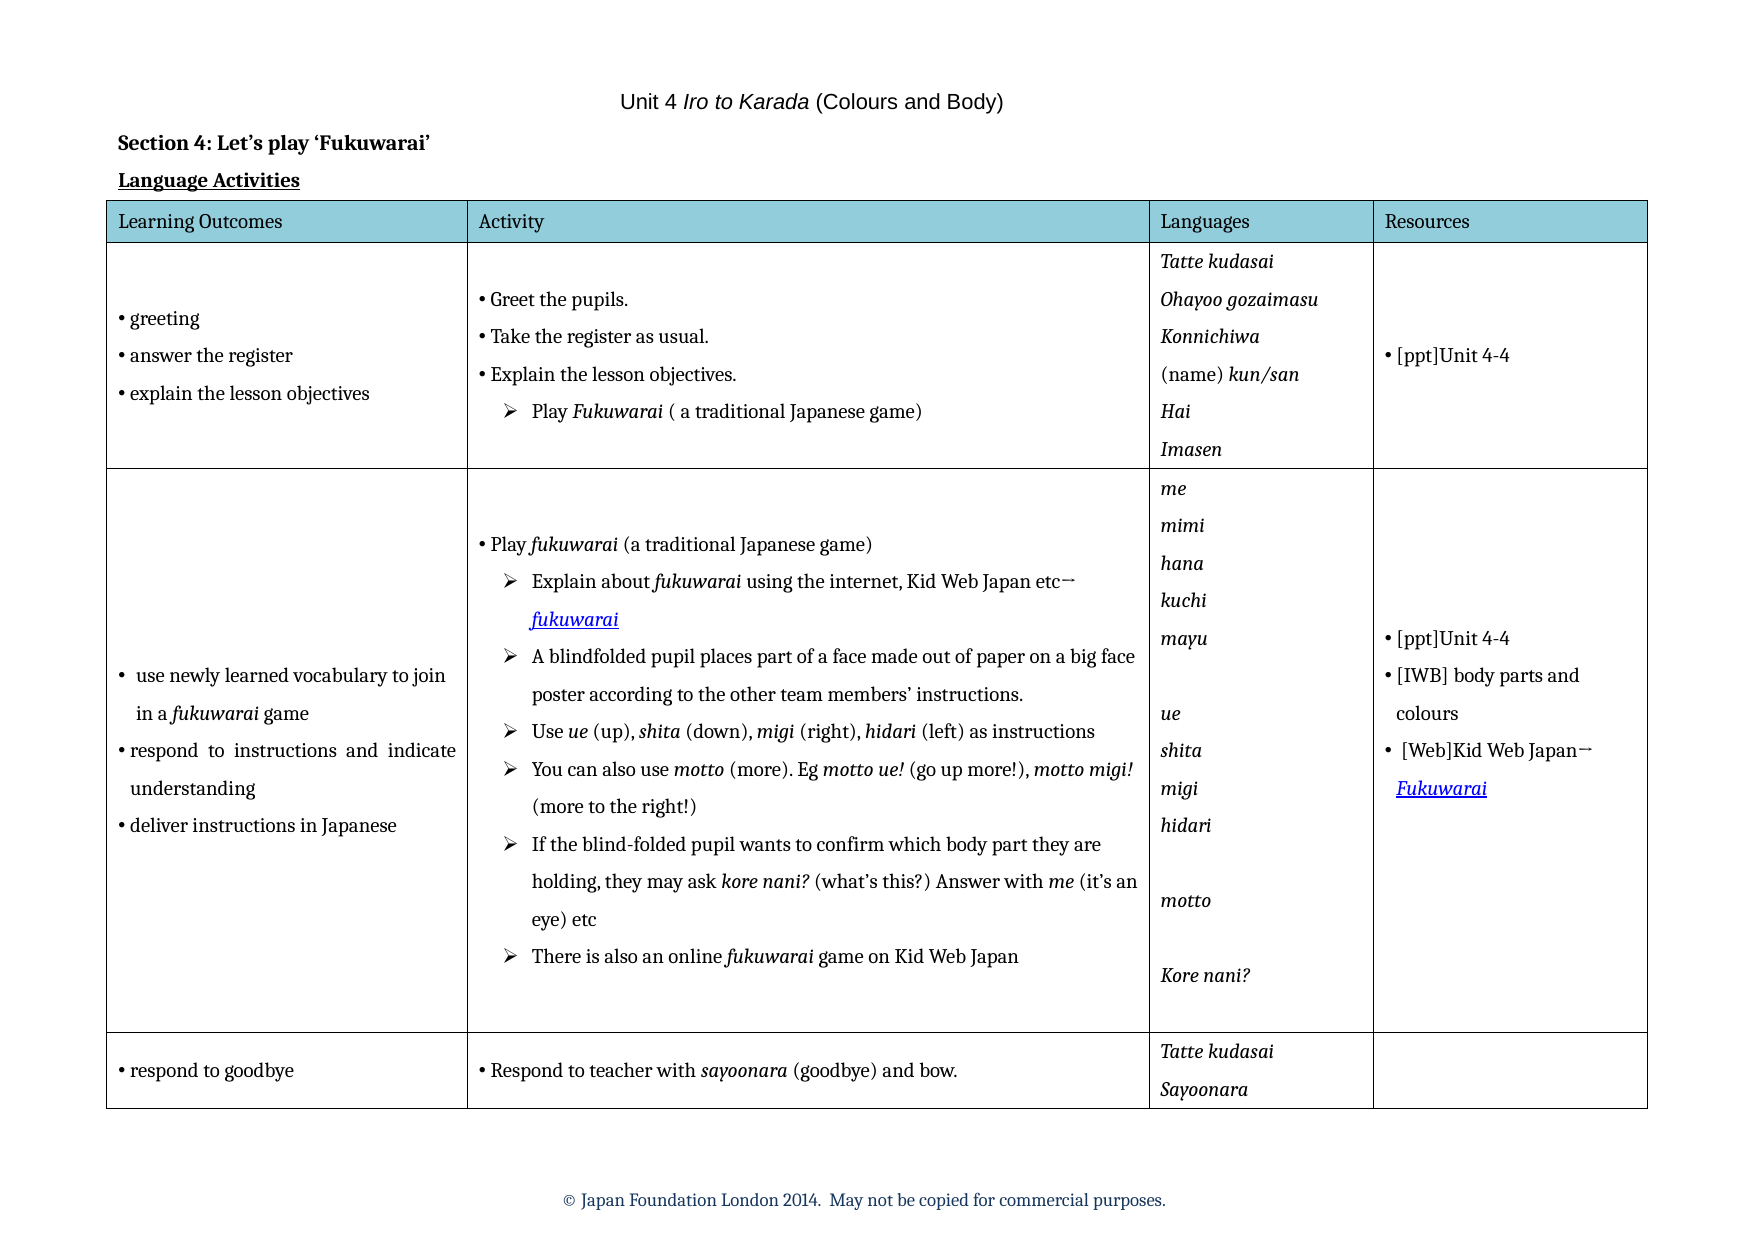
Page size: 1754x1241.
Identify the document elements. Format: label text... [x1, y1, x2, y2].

table_header Resources [1374, 201, 1647, 242]
table_cell [ppt]Unit 4-4 [1374, 243, 1647, 468]
table_cell Tatte kudasai Ohayoo gozaimasu Konnichiwa (name) kun/san Hai Imasen [1150, 243, 1373, 468]
table_header Learning Outcomes [107, 201, 467, 242]
table_cell greeting answer the register explain the lesson objectives [107, 243, 467, 468]
text Section 4: Let’s play ‘Fukuwarai’ [118, 124, 1636, 162]
table_cell [ppt]Unit 4-4 [IWB] body parts and colours [Web]Kid Web Japan→ Fukuwarai [1374, 469, 1647, 1032]
table_cell Tatte kudasai Sayoonara [1150, 1033, 1373, 1108]
table_cell Respond to teacher with sayoonara (goodbye) and bow. [468, 1033, 1149, 1108]
table_cell me mimi hana kuchi mayu ue shita migi hidari motto Kore nani? [1150, 469, 1373, 1032]
table_cell use newly learned vocabulary to join in a fukuwarai game respond to instructions and indicate understanding deliver instructions in Japanese [107, 469, 467, 1032]
table_cell Play fukuwarai (a traditional Japanese game) Explain about fukuwarai using the internet, Kid Web Japan etc→ fukuwarai A blindfolded pupil places part of a face made out of paper on a big face poster according to the other team members’ instructions. Use ue (up), shita (down), migi (right), hidari (left) as instructions You can also use motto (more). Eg motto ue! (go up more!), motto migi! (more to the right!) If the blind-folded pupil wants to confirm which body part they are holding, they may ask kore nani? (what’s this?) Answer with me (it’s an eye) etc There is also an online fukuwarai game on Kid Web Japan [468, 469, 1149, 1032]
table_cell [1374, 1033, 1647, 1108]
table_header Languages [1150, 201, 1373, 242]
text Language Activities [118, 162, 1636, 199]
table_cell respond to goodbye [107, 1033, 467, 1108]
table_cell Greet the pupils. Take the register as usual. Explain the lesson objectives. Play Fukuwarai ( a traditional Japanese game) [468, 243, 1149, 468]
table_header Activity [468, 201, 1149, 242]
